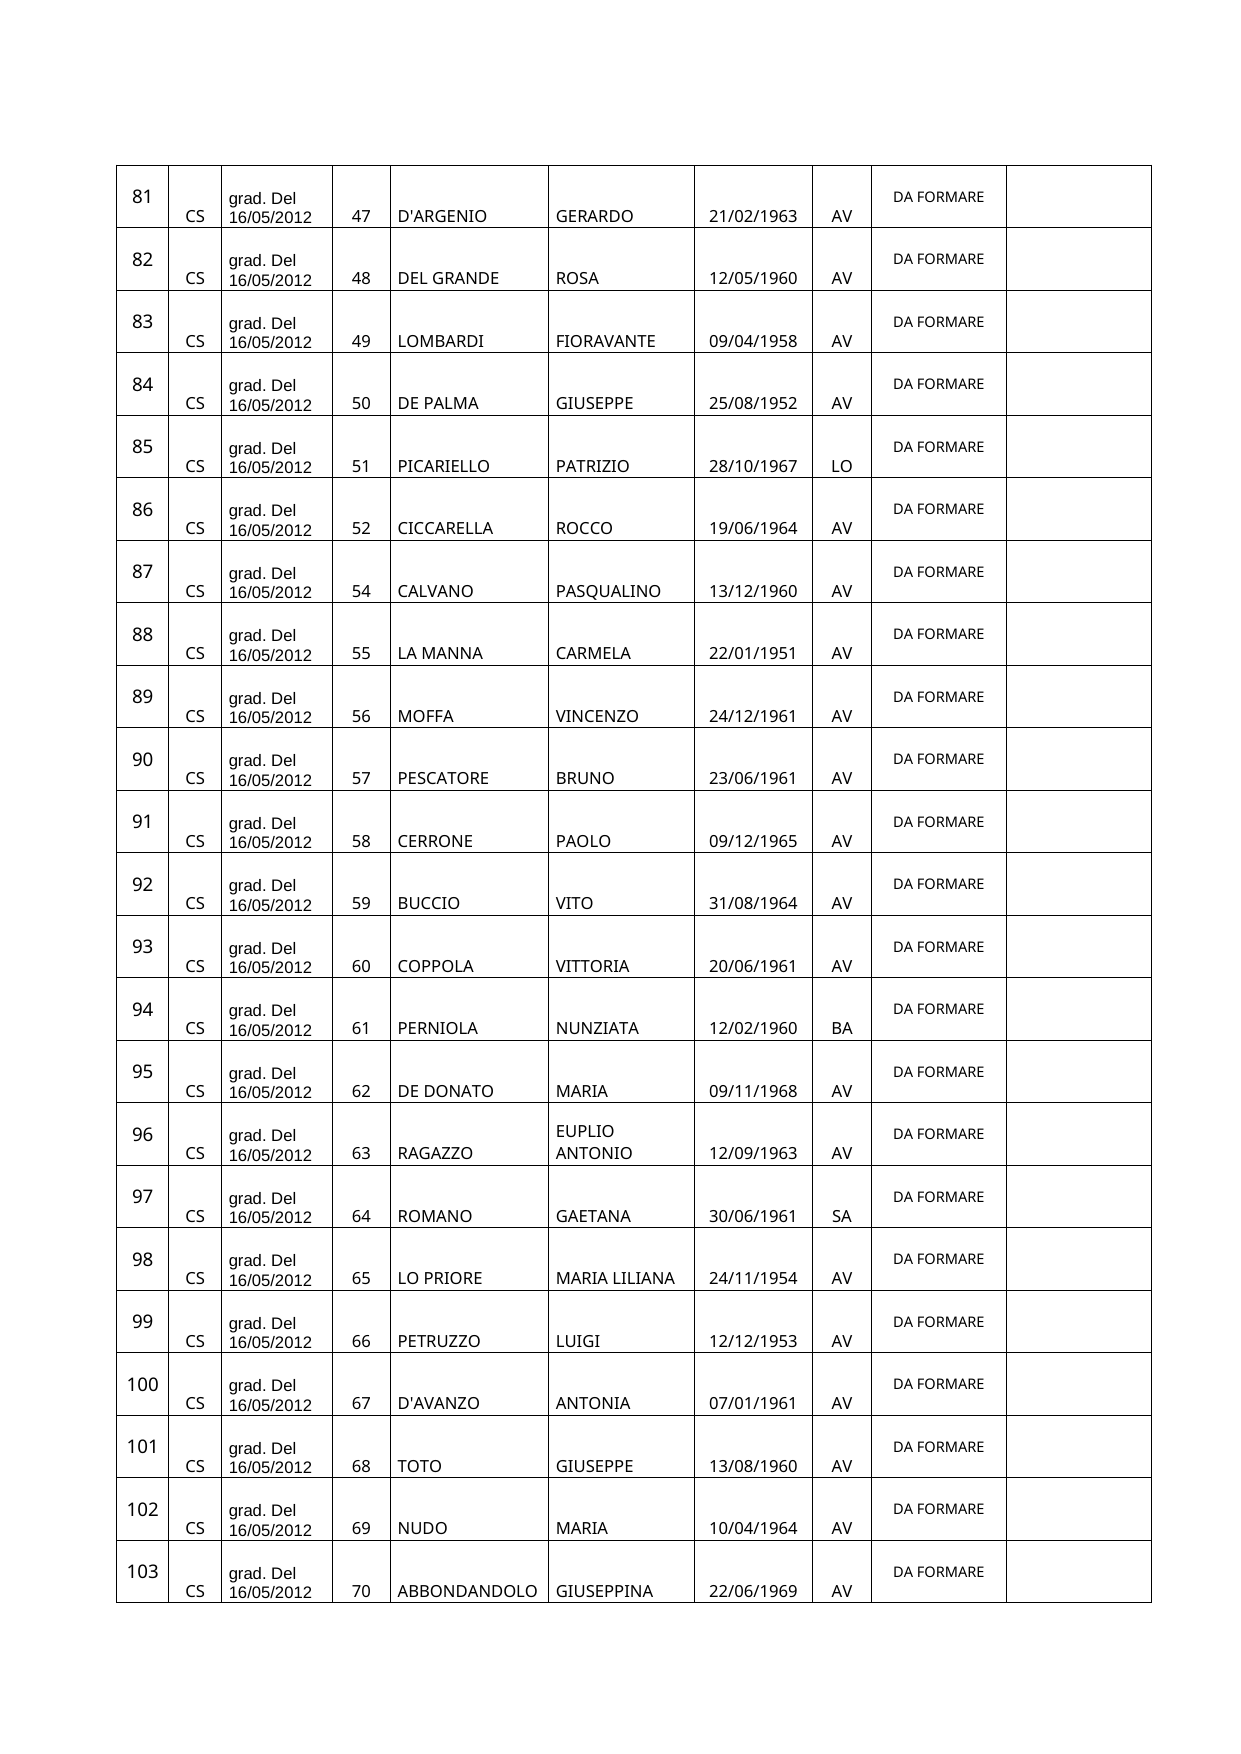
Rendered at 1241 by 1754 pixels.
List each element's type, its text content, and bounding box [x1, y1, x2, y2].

table_cell [1007, 1416, 1151, 1477]
table_cell 59 [333, 853, 390, 914]
table_cell CS [169, 603, 221, 664]
table_cell DE DONATO [391, 1041, 548, 1102]
table_cell grad. Del 16/05/2012 [222, 666, 332, 727]
table_cell DA FORMARE [872, 1416, 1006, 1477]
table_cell NUNZIATA [549, 978, 694, 1039]
table_cell DA FORMARE [872, 1478, 1006, 1539]
table_cell 90 [117, 728, 168, 789]
table_cell 57 [333, 728, 390, 789]
table_cell 70 [333, 1541, 390, 1602]
table_cell 19/06/1964 [695, 478, 812, 539]
table_cell [1007, 978, 1151, 1039]
table_cell PATRIZIO [549, 416, 694, 477]
table_cell DA FORMARE [872, 1541, 1006, 1602]
table_cell grad. Del 16/05/2012 [222, 291, 332, 352]
table_cell 24/11/1954 [695, 1228, 812, 1289]
table_cell DA FORMARE [872, 416, 1006, 477]
table_cell 30/06/1961 [695, 1166, 812, 1227]
table_cell grad. Del 16/05/2012 [222, 416, 332, 477]
table_cell [1007, 1353, 1151, 1414]
table_cell 63 [333, 1103, 390, 1164]
table_cell GIUSEPPE [549, 353, 694, 414]
table_cell CS [169, 1478, 221, 1539]
table_cell grad. Del 16/05/2012 [222, 1353, 332, 1414]
table_cell 96 [117, 1103, 168, 1164]
table_cell [1007, 416, 1151, 477]
table_cell AV [813, 228, 871, 289]
table_cell DA FORMARE [872, 978, 1006, 1039]
table_cell DA FORMARE [872, 353, 1006, 414]
table_cell PETRUZZO [391, 1291, 548, 1352]
table_cell 09/04/1958 [695, 291, 812, 352]
table_cell 47 [333, 166, 390, 227]
table_cell [1007, 353, 1151, 414]
table_cell CS [169, 728, 221, 789]
table_cell CS [169, 291, 221, 352]
table_cell 65 [333, 1228, 390, 1289]
table_cell [1007, 478, 1151, 539]
table_cell grad. Del 16/05/2012 [222, 603, 332, 664]
table_cell DA FORMARE [872, 1228, 1006, 1289]
table_cell AV [813, 166, 871, 227]
table_cell 69 [333, 1478, 390, 1539]
table_cell MARIA LILIANA [549, 1228, 694, 1289]
table_cell MARIA [549, 1041, 694, 1102]
table_cell GIUSEPPINA [549, 1541, 694, 1602]
table_cell CICCARELLA [391, 478, 548, 539]
table_cell DA FORMARE [872, 166, 1006, 227]
table_cell 92 [117, 853, 168, 914]
table_cell 07/01/1961 [695, 1353, 812, 1414]
table_cell GIUSEPPE [549, 1416, 694, 1477]
table_cell DA FORMARE [872, 228, 1006, 289]
table_cell [1007, 291, 1151, 352]
table_cell [1007, 1228, 1151, 1289]
table_cell AV [813, 1103, 871, 1164]
table_cell CS [169, 478, 221, 539]
table_cell 13/12/1960 [695, 541, 812, 602]
table_cell 81 [117, 166, 168, 227]
table_cell 31/08/1964 [695, 853, 812, 914]
table_cell 25/08/1952 [695, 353, 812, 414]
table_cell CS [169, 353, 221, 414]
table_cell CS [169, 978, 221, 1039]
table_cell 12/02/1960 [695, 978, 812, 1039]
table_cell [1007, 791, 1151, 852]
table_cell CS [169, 416, 221, 477]
table_cell DA FORMARE [872, 541, 1006, 602]
table_cell grad. Del 16/05/2012 [222, 1228, 332, 1289]
table_cell 09/11/1968 [695, 1041, 812, 1102]
table_cell 50 [333, 353, 390, 414]
table_cell AV [813, 853, 871, 914]
table_cell AV [813, 541, 871, 602]
table_cell ROCCO [549, 478, 694, 539]
table_cell LUIGI [549, 1291, 694, 1352]
table_cell DA FORMARE [872, 791, 1006, 852]
table_cell DE PALMA [391, 353, 548, 414]
table_cell grad. Del 16/05/2012 [222, 853, 332, 914]
table_cell 12/05/1960 [695, 228, 812, 289]
table_cell PASQUALINO [549, 541, 694, 602]
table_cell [222, 166, 332, 227]
table_cell EUPLIO ANTONIO [549, 1103, 694, 1164]
table_cell 12/09/1963 [695, 1103, 812, 1164]
table_cell grad. Del 16/05/2012 [222, 228, 332, 289]
table_cell DA FORMARE [872, 666, 1006, 727]
table_cell ANTONIA [549, 1353, 694, 1414]
table_cell AV [813, 916, 871, 977]
table_cell 68 [333, 1416, 390, 1477]
table_cell 87 [117, 541, 168, 602]
table_cell 09/12/1965 [695, 791, 812, 852]
table_cell 23/06/1961 [695, 728, 812, 789]
table_cell 12/12/1953 [695, 1291, 812, 1352]
table_cell 48 [333, 228, 390, 289]
table_cell 101 [117, 1416, 168, 1477]
table_cell [1007, 853, 1151, 914]
table_cell grad. Del 16/05/2012 [222, 353, 332, 414]
table_cell AV [813, 603, 871, 664]
table_cell AV [813, 1291, 871, 1352]
table_cell AV [813, 1041, 871, 1102]
table_cell 95 [117, 1041, 168, 1102]
table_cell 85 [117, 416, 168, 477]
table_cell AV [813, 1541, 871, 1602]
table_cell [1007, 1291, 1151, 1352]
table_cell 102 [117, 1478, 168, 1539]
table_cell DA FORMARE [872, 291, 1006, 352]
table_cell [1007, 228, 1151, 289]
table_cell 91 [117, 791, 168, 852]
table_cell DA FORMARE [872, 1353, 1006, 1414]
table_cell grad. Del 16/05/2012 [222, 791, 332, 852]
table_cell DA FORMARE [872, 1103, 1006, 1164]
table_cell AV [813, 791, 871, 852]
table_cell DA FORMARE [872, 728, 1006, 789]
table_cell [1007, 166, 1151, 227]
table_cell GAETANA [549, 1166, 694, 1227]
table_cell TOTO [391, 1416, 548, 1477]
table_cell grad. Del 16/05/2012 [222, 978, 332, 1039]
table_cell D'ARGENIO [391, 166, 548, 227]
table_cell CS [169, 166, 221, 227]
table_cell DEL GRANDE [391, 228, 548, 289]
table_cell [1007, 1041, 1151, 1102]
table_cell DA FORMARE [872, 1291, 1006, 1352]
table_cell 97 [117, 1166, 168, 1227]
table_cell 62 [333, 1041, 390, 1102]
table_cell DA FORMARE [872, 853, 1006, 914]
table_cell CS [169, 853, 221, 914]
table_cell BA [813, 978, 871, 1039]
table_cell LOMBARDI [391, 291, 548, 352]
table_cell PERNIOLA [391, 978, 548, 1039]
table_cell DA FORMARE [872, 603, 1006, 664]
table_cell AV [813, 353, 871, 414]
table_cell grad. Del 16/05/2012 [222, 1478, 332, 1539]
table_cell ROMANO [391, 1166, 548, 1227]
table_cell CS [169, 1353, 221, 1414]
table_cell COPPOLA [391, 916, 548, 977]
table_cell AV [813, 1353, 871, 1414]
table_cell CS [169, 1541, 221, 1602]
table_cell NUDO [391, 1478, 548, 1539]
table_cell AV [813, 1416, 871, 1477]
table_cell VINCENZO [549, 666, 694, 727]
table_cell AV [813, 728, 871, 789]
table_cell 28/10/1967 [695, 416, 812, 477]
table_cell PICARIELLO [391, 416, 548, 477]
table_cell RAGAZZO [391, 1103, 548, 1164]
table_cell ROSA [549, 228, 694, 289]
table_cell VITTORIA [549, 916, 694, 977]
table_cell grad. Del 16/05/2012 [222, 1291, 332, 1352]
table_cell 98 [117, 1228, 168, 1289]
table_cell MOFFA [391, 666, 548, 727]
table_cell AV [813, 666, 871, 727]
table_cell [1007, 541, 1151, 602]
table_cell 10/04/1964 [695, 1478, 812, 1539]
table_cell SA [813, 1166, 871, 1227]
table_cell 94 [117, 978, 168, 1039]
table_cell MARIA [549, 1478, 694, 1539]
table_cell LO PRIORE [391, 1228, 548, 1289]
table_cell ABBONDANDOLO [391, 1541, 548, 1602]
table_cell CS [169, 666, 221, 727]
table_cell grad. Del 16/05/2012 [222, 728, 332, 789]
table_cell DA FORMARE [872, 1041, 1006, 1102]
table_cell FIORAVANTE [549, 291, 694, 352]
table_cell AV [813, 478, 871, 539]
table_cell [222, 1541, 332, 1602]
table_cell DA FORMARE [872, 916, 1006, 977]
table_cell 100 [117, 1353, 168, 1414]
table_cell 22/01/1951 [695, 603, 812, 664]
table_cell BRUNO [549, 728, 694, 789]
table_cell CS [169, 1103, 221, 1164]
table_cell [1007, 1478, 1151, 1539]
table_cell CARMELA [549, 603, 694, 664]
table_cell [1007, 1541, 1151, 1602]
table_cell CS [169, 1416, 221, 1477]
table_cell grad. Del 16/05/2012 [222, 541, 332, 602]
table_cell AV [813, 1228, 871, 1289]
table_cell 93 [117, 916, 168, 977]
table_cell [1007, 1166, 1151, 1227]
table_cell AV [813, 291, 871, 352]
table_cell 55 [333, 603, 390, 664]
table_cell LA MANNA [391, 603, 548, 664]
table_cell 54 [333, 541, 390, 602]
table_cell CS [169, 1228, 221, 1289]
table_cell CS [169, 1041, 221, 1102]
table_cell grad. Del 16/05/2012 [222, 1416, 332, 1477]
table_cell 88 [117, 603, 168, 664]
table_cell GERARDO [549, 166, 694, 227]
table_cell CS [169, 916, 221, 977]
table_cell PESCATORE [391, 728, 548, 789]
table_cell grad. Del 16/05/2012 [222, 1166, 332, 1227]
table_cell 49 [333, 291, 390, 352]
table_cell 24/12/1961 [695, 666, 812, 727]
table_cell 83 [117, 291, 168, 352]
table_cell 21/02/1963 [695, 166, 812, 227]
table_cell 51 [333, 416, 390, 477]
table_cell [1007, 603, 1151, 664]
table_cell CS [169, 1291, 221, 1352]
table_cell 84 [117, 353, 168, 414]
table_cell CS [169, 541, 221, 602]
table_cell AV [813, 1478, 871, 1539]
table_cell [1007, 666, 1151, 727]
table_cell DA FORMARE [872, 1166, 1006, 1227]
table_cell 82 [117, 228, 168, 289]
table_cell 64 [333, 1166, 390, 1227]
table_cell BUCCIO [391, 853, 548, 914]
table_cell DA FORMARE [872, 478, 1006, 539]
table_cell CS [169, 228, 221, 289]
table_cell 56 [333, 666, 390, 727]
table_cell 13/08/1960 [695, 1416, 812, 1477]
table_cell 60 [333, 916, 390, 977]
table_cell grad. Del 16/05/2012 [222, 916, 332, 977]
table_cell 89 [117, 666, 168, 727]
table_cell 103 [117, 1541, 168, 1602]
table_cell PAOLO [549, 791, 694, 852]
table_cell 66 [333, 1291, 390, 1352]
table_cell LO [813, 416, 871, 477]
table_cell grad. Del 16/05/2012 [222, 1103, 332, 1164]
table_cell CERRONE [391, 791, 548, 852]
table_cell 67 [333, 1353, 390, 1414]
table_cell 58 [333, 791, 390, 852]
table_cell CS [169, 791, 221, 852]
table_cell [1007, 1103, 1151, 1164]
table_cell 99 [117, 1291, 168, 1352]
table_cell 20/06/1961 [695, 916, 812, 977]
table_cell [1007, 728, 1151, 789]
table_cell 52 [333, 478, 390, 539]
table_cell CALVANO [391, 541, 548, 602]
table_cell CS [169, 1166, 221, 1227]
table_cell grad. Del 16/05/2012 [222, 1041, 332, 1102]
table_cell 22/06/1969 [695, 1541, 812, 1602]
table_cell 61 [333, 978, 390, 1039]
table_cell D'AVANZO [391, 1353, 548, 1414]
table_cell [1007, 916, 1151, 977]
table_cell 86 [117, 478, 168, 539]
table_cell grad. Del 16/05/2012 [222, 478, 332, 539]
table_cell VITO [549, 853, 694, 914]
